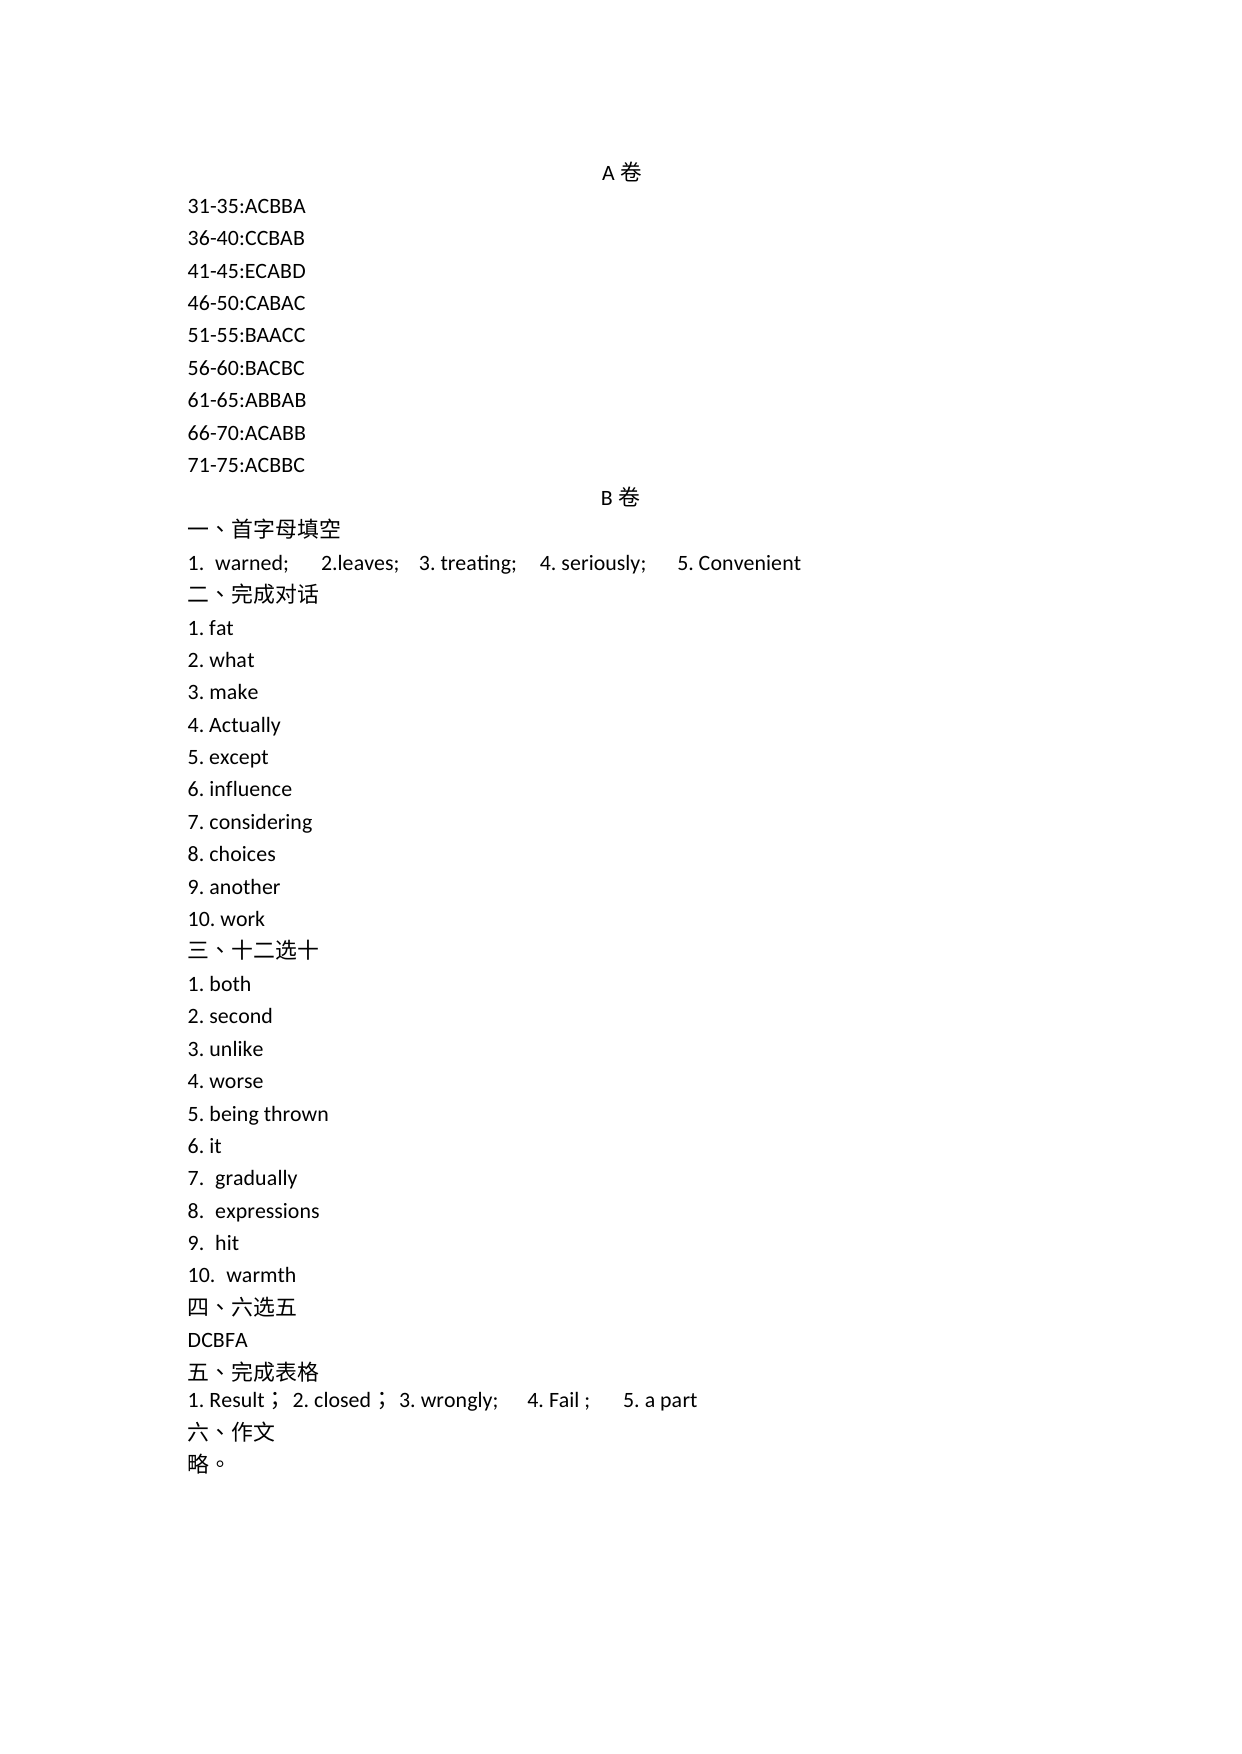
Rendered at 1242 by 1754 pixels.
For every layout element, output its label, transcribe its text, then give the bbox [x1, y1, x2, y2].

text A 卷 [596, 157, 647, 187]
text 5. being thrown [187, 1100, 1069, 1126]
text 8. choices [187, 840, 1069, 867]
text 61-65:ABBAB [187, 386, 1069, 413]
text 六、作文 略。 [187, 1414, 283, 1479]
text 6. it [187, 1132, 1069, 1159]
text B 卷 一、首字母填空 [187, 479, 648, 544]
text 2. what [187, 646, 1069, 673]
text 7. gradually [187, 1164, 1069, 1191]
text 3. unlike [187, 1035, 1069, 1062]
text 56-60:BACBC [187, 354, 1069, 381]
text 9. hit [187, 1229, 1069, 1256]
text 三、十二选十 [187, 932, 1069, 962]
text 6. influence [187, 776, 1069, 802]
text 5. except [187, 743, 1069, 770]
text 7. considering [187, 808, 1069, 835]
text 9. another [187, 873, 1069, 899]
text 1. warned; 2.leaves; 3. treating; 4. seriously; 5. Convenient [187, 549, 1069, 575]
text 46-50:CABAC [187, 289, 1069, 316]
text 3. make [187, 678, 1069, 705]
text 2. second [187, 1002, 1069, 1029]
text DCBFA [187, 1327, 1069, 1353]
text 4. worse [187, 1067, 1069, 1094]
text 66-70:ACABB [187, 419, 1069, 446]
text 4. Actually [187, 711, 1069, 737]
text 8. expressions [187, 1197, 1069, 1223]
text 71-75:ACBBC [187, 451, 1069, 478]
text 1. both [187, 970, 1069, 997]
text 1. Result； 2. closed； 3. wrongly; 4. Fail ; 5. a part [187, 1384, 1069, 1413]
text 31-35:ACBBA [187, 192, 1069, 219]
text 10. work [187, 905, 1069, 932]
text 51-55:BAACC [187, 322, 1069, 348]
text 36-40:CCBAB [187, 224, 1069, 251]
text 五、完成表格 [187, 1353, 1069, 1383]
text 二、完成对话 [187, 575, 1069, 606]
text 41-45:ECABD [187, 257, 1069, 283]
text 1. fat [187, 614, 1069, 640]
text 四、六选五 [187, 1288, 1069, 1318]
text 10. warmth [187, 1262, 1069, 1288]
